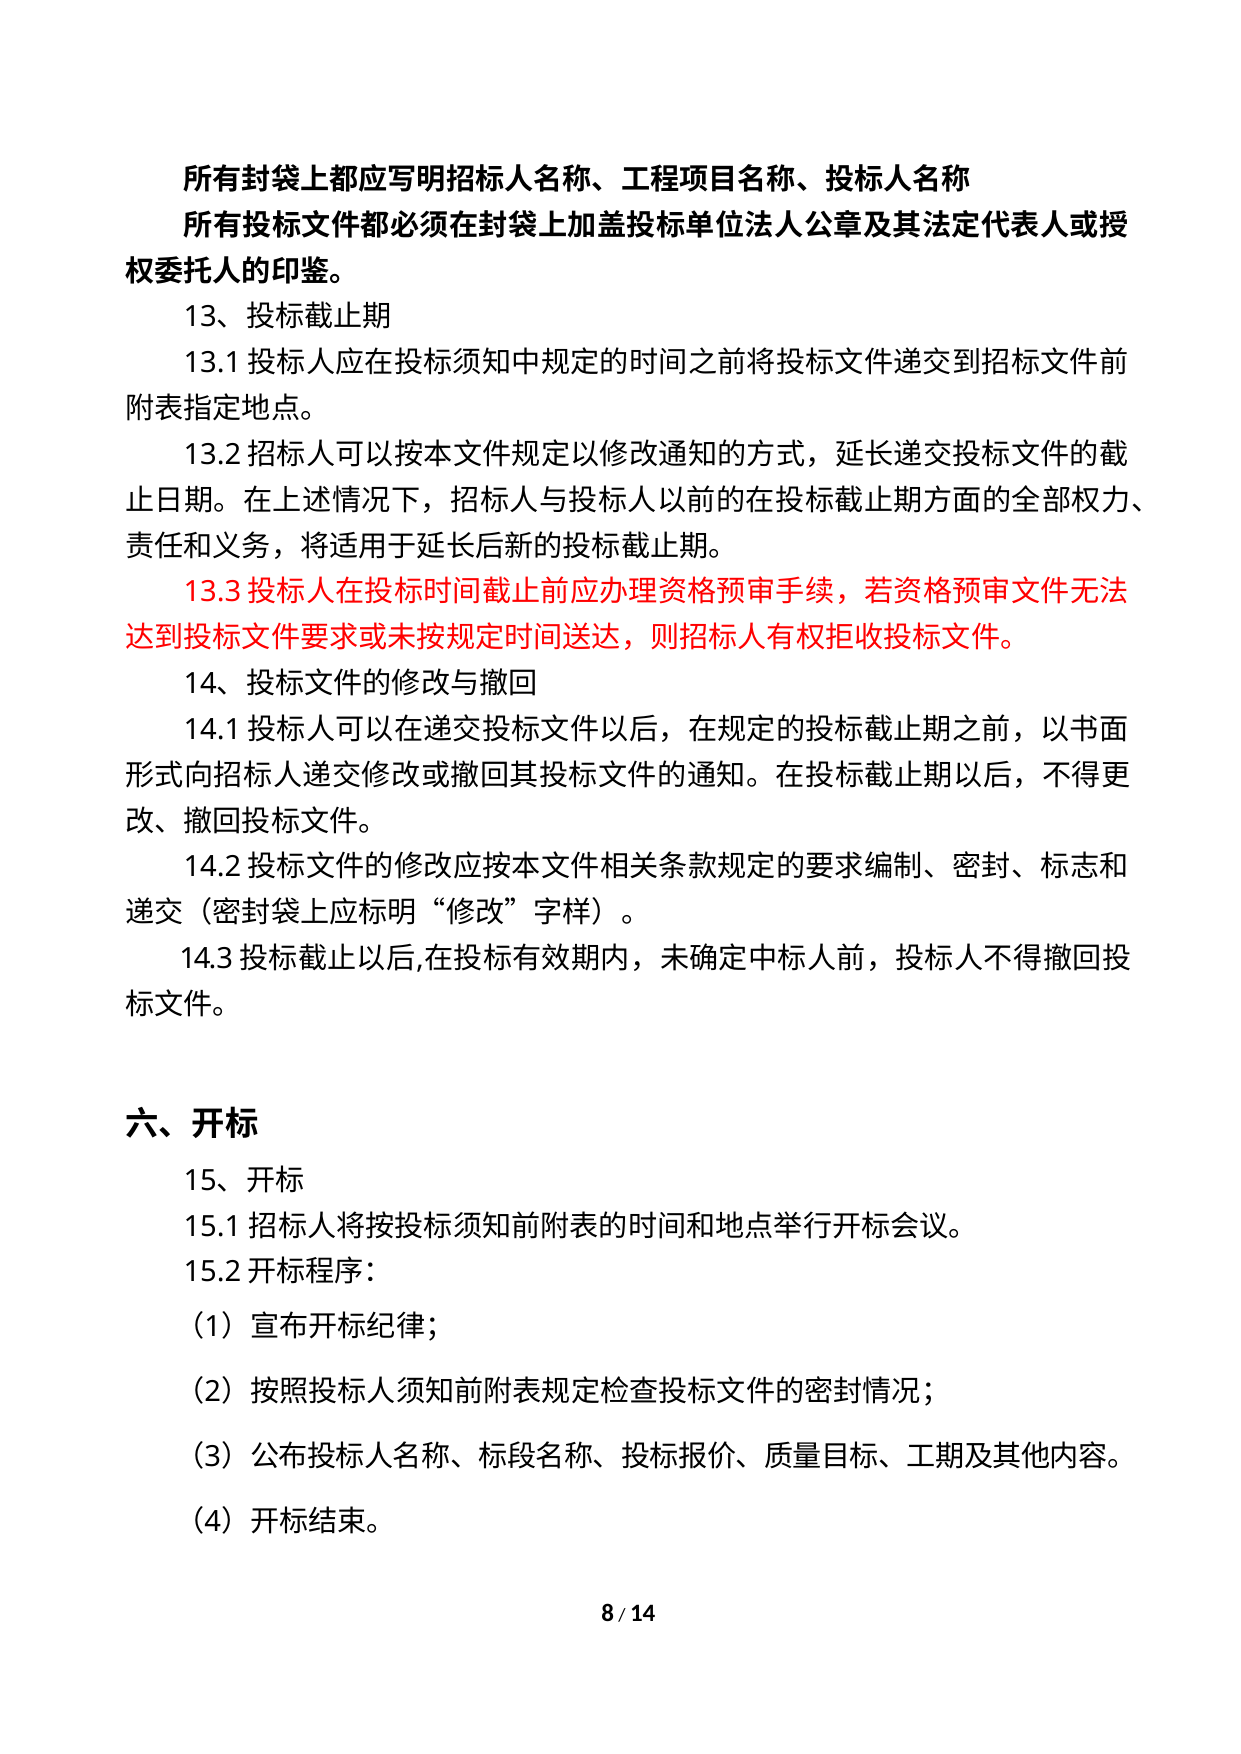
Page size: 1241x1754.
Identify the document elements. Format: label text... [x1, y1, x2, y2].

text （4）开标结束。 [125, 1486, 1131, 1551]
text 15、开标 [125, 1153, 1131, 1199]
text （1）宣布开标纪律； [125, 1291, 1131, 1356]
text 13.2招标人可以按本文件规定以修改通知的方式，延长递交投标文件的截止日期。在上述情况下，招标人与投标人以前的在投标截止期方面的全部权力、责任和义务，将适用于延长后新的投标截止期。 [125, 519, 1131, 565]
text 14.3投标截止以后,在投标有效期内，未确定中标人前，投标人不得撤回投标文件。 [125, 932, 1131, 1023]
text 14、投标文件的修改与撤回 [125, 657, 1131, 703]
text 六、开标 [125, 1088, 1131, 1153]
text 13.3投标人在投标时间截止前应办理资格预审手续，若资格预审文件无法达到投标文件要求或未按规定时间送达，则招标人有权拒收投标文件。 [125, 565, 1131, 657]
text 13.2招标人可以按本文件规定以修改通知的方式，延长递交投标文件的截止日期。在上述情况下，招标人与投标人以前的在投标截止期方面的全部权力、责任和义务，将适用于延长后新的投标截止期。 [125, 428, 1131, 476]
text （2）按照投标人须知前附表规定检查投标文件的密封情况； [125, 1356, 1131, 1421]
text 所有封袋上都应写明招标人名称、工程项目名称、投标人名称 [125, 153, 1131, 198]
text 13、投标截止期 [125, 290, 1131, 336]
text 13.1投标人应在投标须知中规定的时间之前将投标文件递交到招标文件前附表指定地点。 [125, 336, 1131, 428]
text 14.1投标人可以在递交投标文件以后，在规定的投标截止期之前，以书面形式向招标人递交修改或撤回其投标文件的通知。在投标截止期以后，不得更改、撤回投标文件。 [125, 703, 1131, 751]
text （3）公布投标人名称、标段名称、投标报价、质量目标、工期及其他内容。 [125, 1421, 1131, 1486]
text 14.2投标文件的修改应按本文件相关条款规定的要求编制、密封、标志和递交（密封袋上应标明“修改”字样）。 [125, 840, 1131, 932]
text 所有投标文件都必须在封袋上加盖投标单位法人公章及其法定代表人或授权委托人的印鉴。 [125, 198, 1131, 290]
text 15.2开标程序： [125, 1245, 1131, 1291]
text 15.1 招标人将按投标须知前附表的时间和地点举行开标会议。 [125, 1199, 1131, 1245]
text 14.1投标人可以在递交投标文件以后，在规定的投标截止期之前，以书面形式向招标人递交修改或撤回其投标文件的通知。在投标截止期以后，不得更改、撤回投标文件。 [125, 794, 1131, 840]
